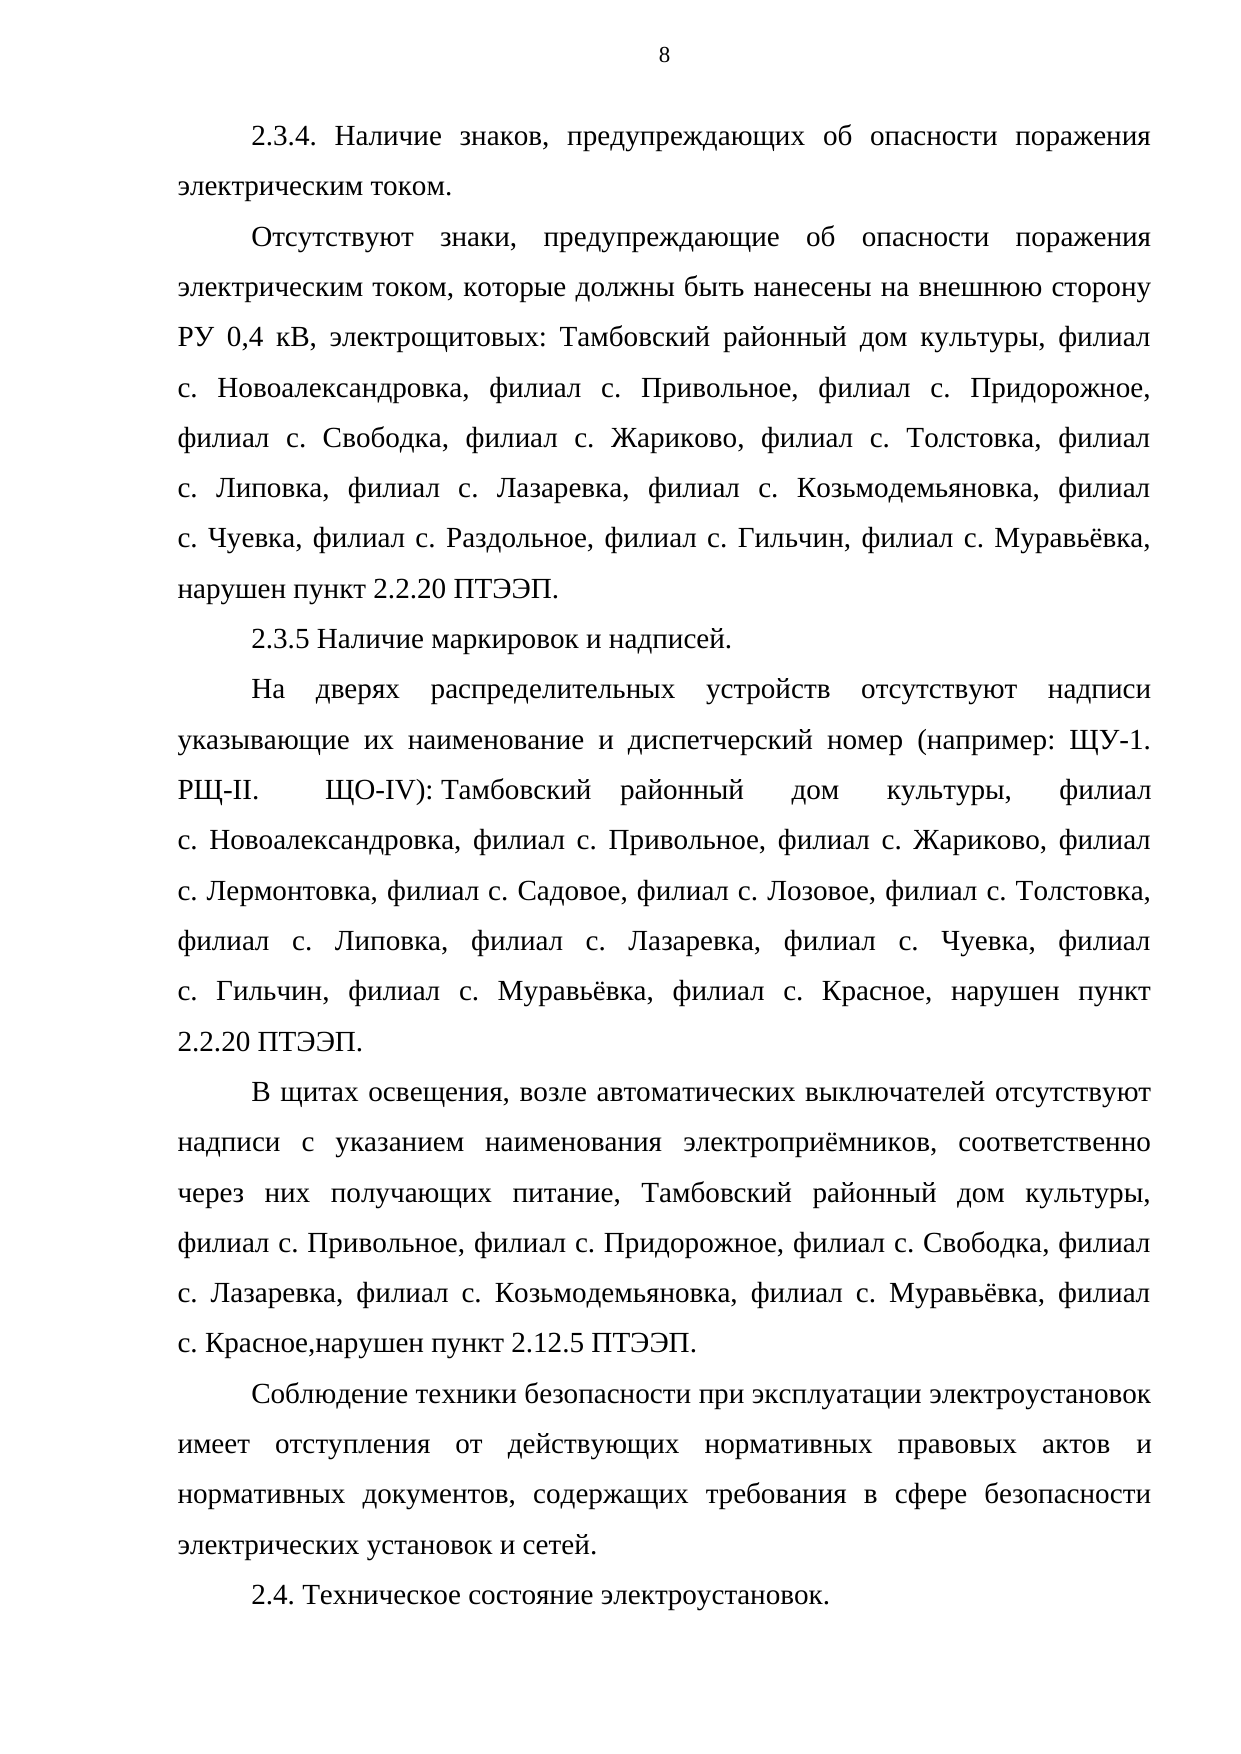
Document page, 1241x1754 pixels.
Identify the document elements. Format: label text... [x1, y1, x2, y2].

text На дверях распределительных устройств отсутствуют надписи указывающие их наименование и диспетчерский номер (например: ЩУ-1. РЩ-II. ЩО-IV): Тамбовский районный дом культуры, филиал с. Новоалександровка, филиал с. Привольное, филиал с. Жариково, филиал с. Лермонтовка, филиал с. Садовое, филиал с. Лозовое, филиал с. Толстовка, филиал с. Липовка, филиал с. Лазаревка, филиал с. Чуевка, филиал с. Гильчин, филиал с. Муравьёвка, филиал с. Красное, нарушен пункт 2.2.20 ПТЭЭП. [177, 672, 1152, 1057]
text 2.4. Техническое состояние электроустановок. [177, 1577, 1152, 1611]
text Соблюдение техники безопасности при эксплуатации электроустановок имеет отступления от действующих нормативных правовых актов и нормативных документов, содержащих требования в сфере безопасности электрических установок и сетей. [177, 1376, 1152, 1560]
text 2.3.5 Наличие маркировок и надписей. [177, 621, 1152, 655]
text В щитах освещения, возле автоматических выключателей отсутствуют надписи с указанием наименования электроприёмников, соответственно через них получающих питание, Тамбовский районный дом культуры, филиал с. Привольное, филиал с. Придорожное, филиал с. Свободка, филиал с. Лазаревка, филиал с. Козьмодемьяновка, филиал с. Муравьёвка, филиал с. Красное,нарушен пункт 2.12.5 ПТЭЭП. [177, 1074, 1152, 1359]
text 2.3.4. Наличие знаков, предупреждающих об опасности поражения электрическим током. [177, 118, 1152, 202]
text Отсутствуют знаки, предупреждающие об опасности поражения электрическим током, которые должны быть нанесены на внешнюю сторону РУ 0,4 кВ, электрощитовых: Тамбовский районный дом культуры, филиал с. Новоалександровка, филиал с. Привольное, филиал с. Придорожное, филиал с. Свободка, филиал с. Жариково, филиал с. Толстовка, филиал с. Липовка, филиал с. Лазаревка, филиал с. Козьмодемьяновка, филиал с. Чуевка, филиал с. Раздольное, филиал с. Гильчин, филиал с. Муравьёвка, нарушен пункт 2.2.20 ПТЭЭП. [177, 219, 1152, 604]
